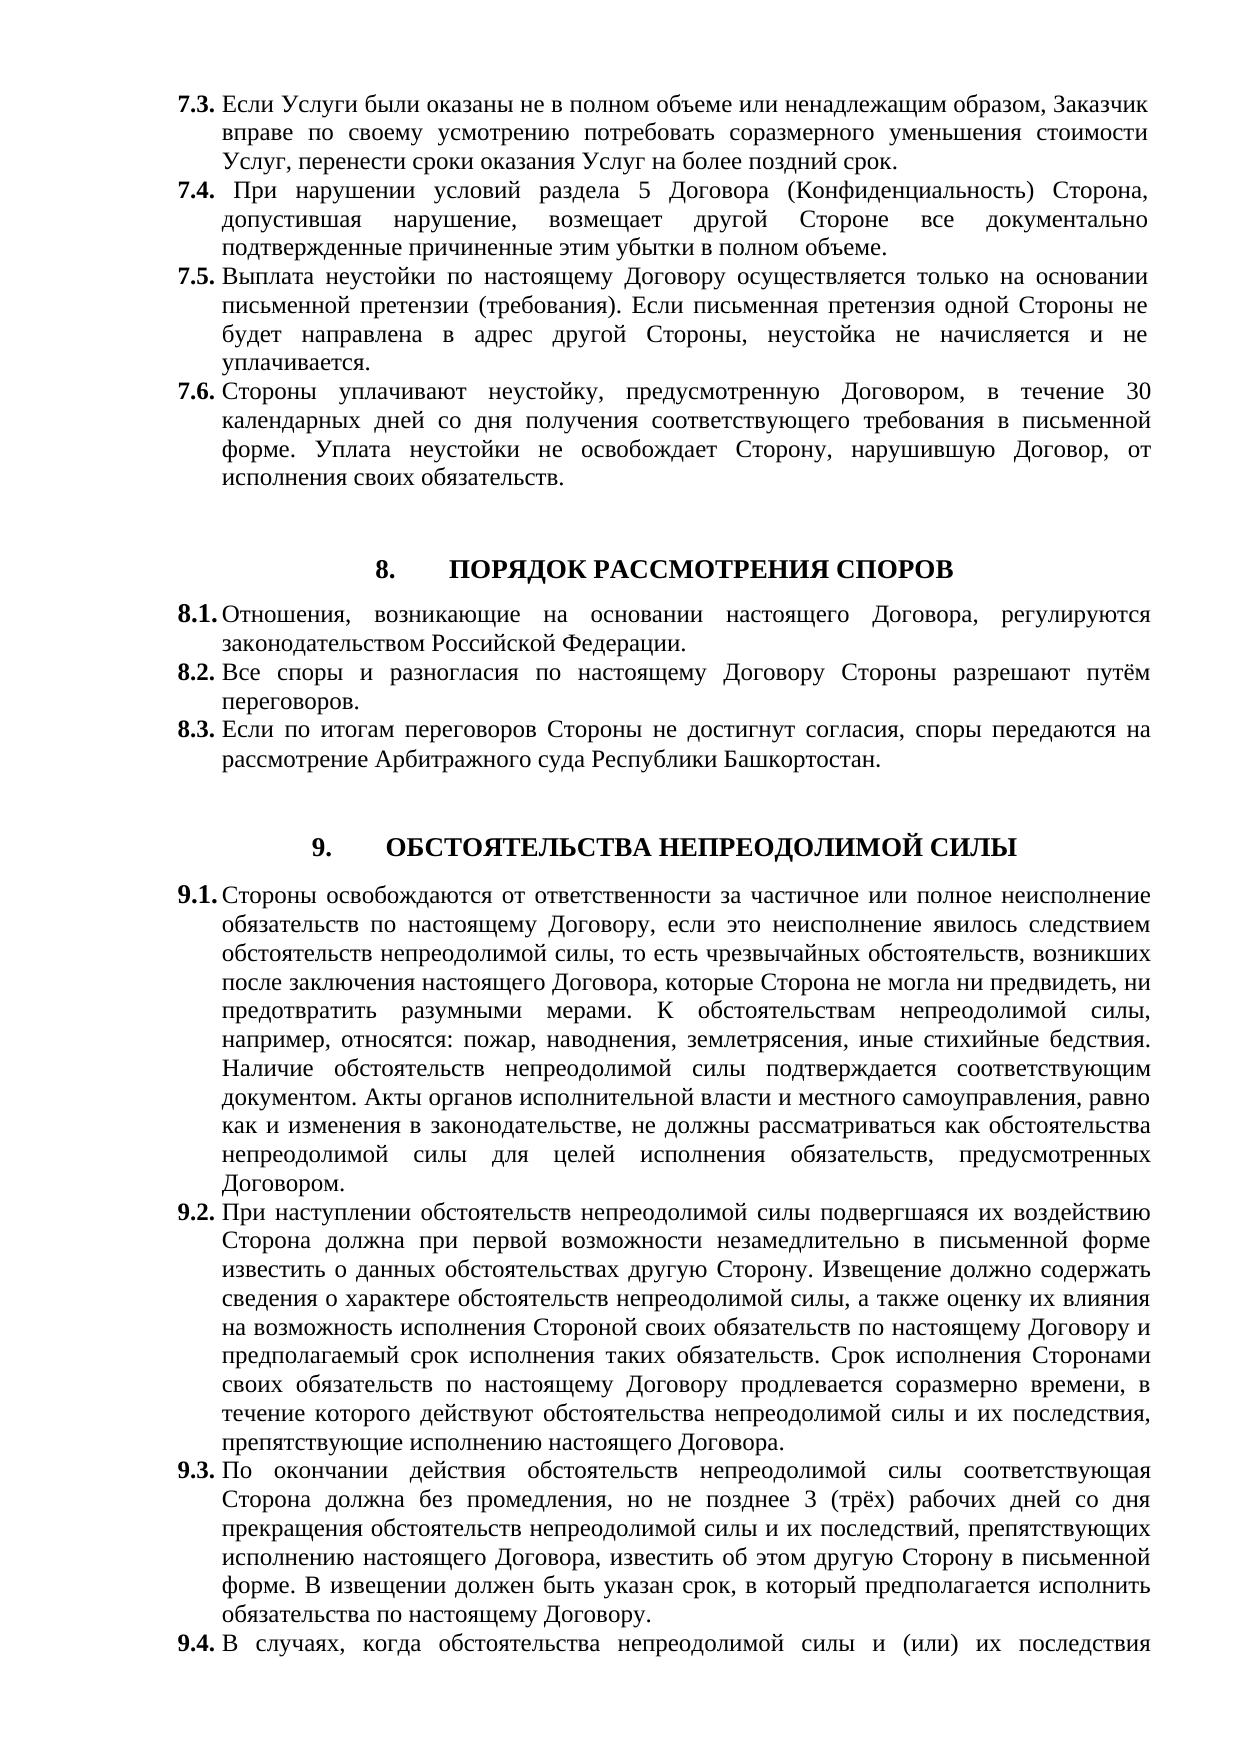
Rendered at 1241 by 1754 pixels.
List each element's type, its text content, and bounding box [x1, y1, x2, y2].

text 7.6. Стороны уплачивают неустойку, предусмотренную Договором, в течение 30 календарных дней со дня получения соответствующего требования в письменной форме. Уплата неустойки не освобождает Сторону, нарушившую Договор, от исполнения своих обязательств. [177, 376, 1152, 491]
text 9.1. Стороны освобождаются от ответственности за частичное или полное неисполнение обязательств по настоящему Договору, если это неисполнение явилось следствием обстоятельств непреодолимой силы, то есть чрезвычайных обстоятельств, возникших после заключения настоящего Договора, которые Сторона не могла ни предвидеть, ни предотвратить разумными мерами. К обстоятельствам непреодолимой силы, например, относятся: пожар, наводнения, землетрясения, иные стихийные бедствия. Наличие обстоятельств непреодолимой силы подтверждается соответствующим документом. Акты органов исполнительной власти и местного самоуправления, равно как и изменения в законодательстве, не должны рассматриваться как обстоятельства непреодолимой силы для целей исполнения обязательств, предусмотренных Договором. [177, 878, 1152, 1197]
text 9. ОБСТОЯТЕЛЬСТВА НЕПРЕОДОЛИМОЙ СИЛЫ [177, 831, 1152, 862]
text 8.2. Все споры и разногласия по настоящему Договору Стороны разрешают путём переговоров. [177, 657, 1152, 714]
text 7.4. При нарушении условий раздела 5 Договора (Конфиденциальность) Сторона, допустившая нарушение, возмещает другой Стороне все документально подтвержденные причиненные этим убытки в полном объеме. [177, 175, 1149, 261]
text 8.1. Отношения, возникающие на основании настоящего Договора, регулируются законодательством Российской Федерации. [177, 597, 1152, 657]
text 9.3. По окончании действия обстоятельств непреодолимой силы соответствующая Сторона должна без промедления, но не позднее 3 (трёх) рабочих дней со дня прекращения обстоятельств непреодолимой силы и их последствий, препятствующих исполнению настоящего Договора, известить об этом другую Сторону в письменной форме. В извещении должен быть указан срок, в который предполагается исполнить обязательства по настоящему Договору. [177, 1455, 1152, 1628]
text 7.3. Если Услуги были оказаны не в полном объеме или ненадлежащим образом, Заказчик вправе по своему усмотрению потребовать соразмерного уменьшения стоимости Услуг, перенести сроки оказания Услуг на более поздний срок. [177, 89, 1149, 175]
text 7.5. Выплата неустойки по настоящему Договору осуществляется только на основании письменной претензии (требования). Если письменная претензия одной Стороны не будет направлена в адрес другой Стороны, неустойка не начисляется и не уплачивается. [177, 261, 1149, 376]
text 8. ПОРЯДОК РАССМОТРЕНИЯ СПОРОВ [177, 553, 1152, 584]
text 8.3. Если по итогам переговоров Стороны не достигнут согласия, споры передаются на рассмотрение Арбитражного суда Республики Башкортостан. [177, 714, 1152, 774]
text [177, 1628, 1152, 1657]
text 9.2. При наступлении обстоятельств непреодолимой силы подвергшаяся их воздействию Сторона должна при первой возможности незамедлительно в письменной форме известить о данных обстоятельствах другую Сторону. Извещение должно содержать сведения о характере обстоятельств непреодолимой силы, а также оценку их влияния на возможность исполнения Стороной своих обязательств по настоящему Договору и предполагаемый срок исполнения таких обязательств. Срок исполнения Сторонами своих обязательств по настоящему Договору продлевается соразмерно времени, в течение которого действуют обстоятельства непреодолимой силы и их последствия, препятствующие исполнению настоящего Договора. [177, 1197, 1152, 1455]
